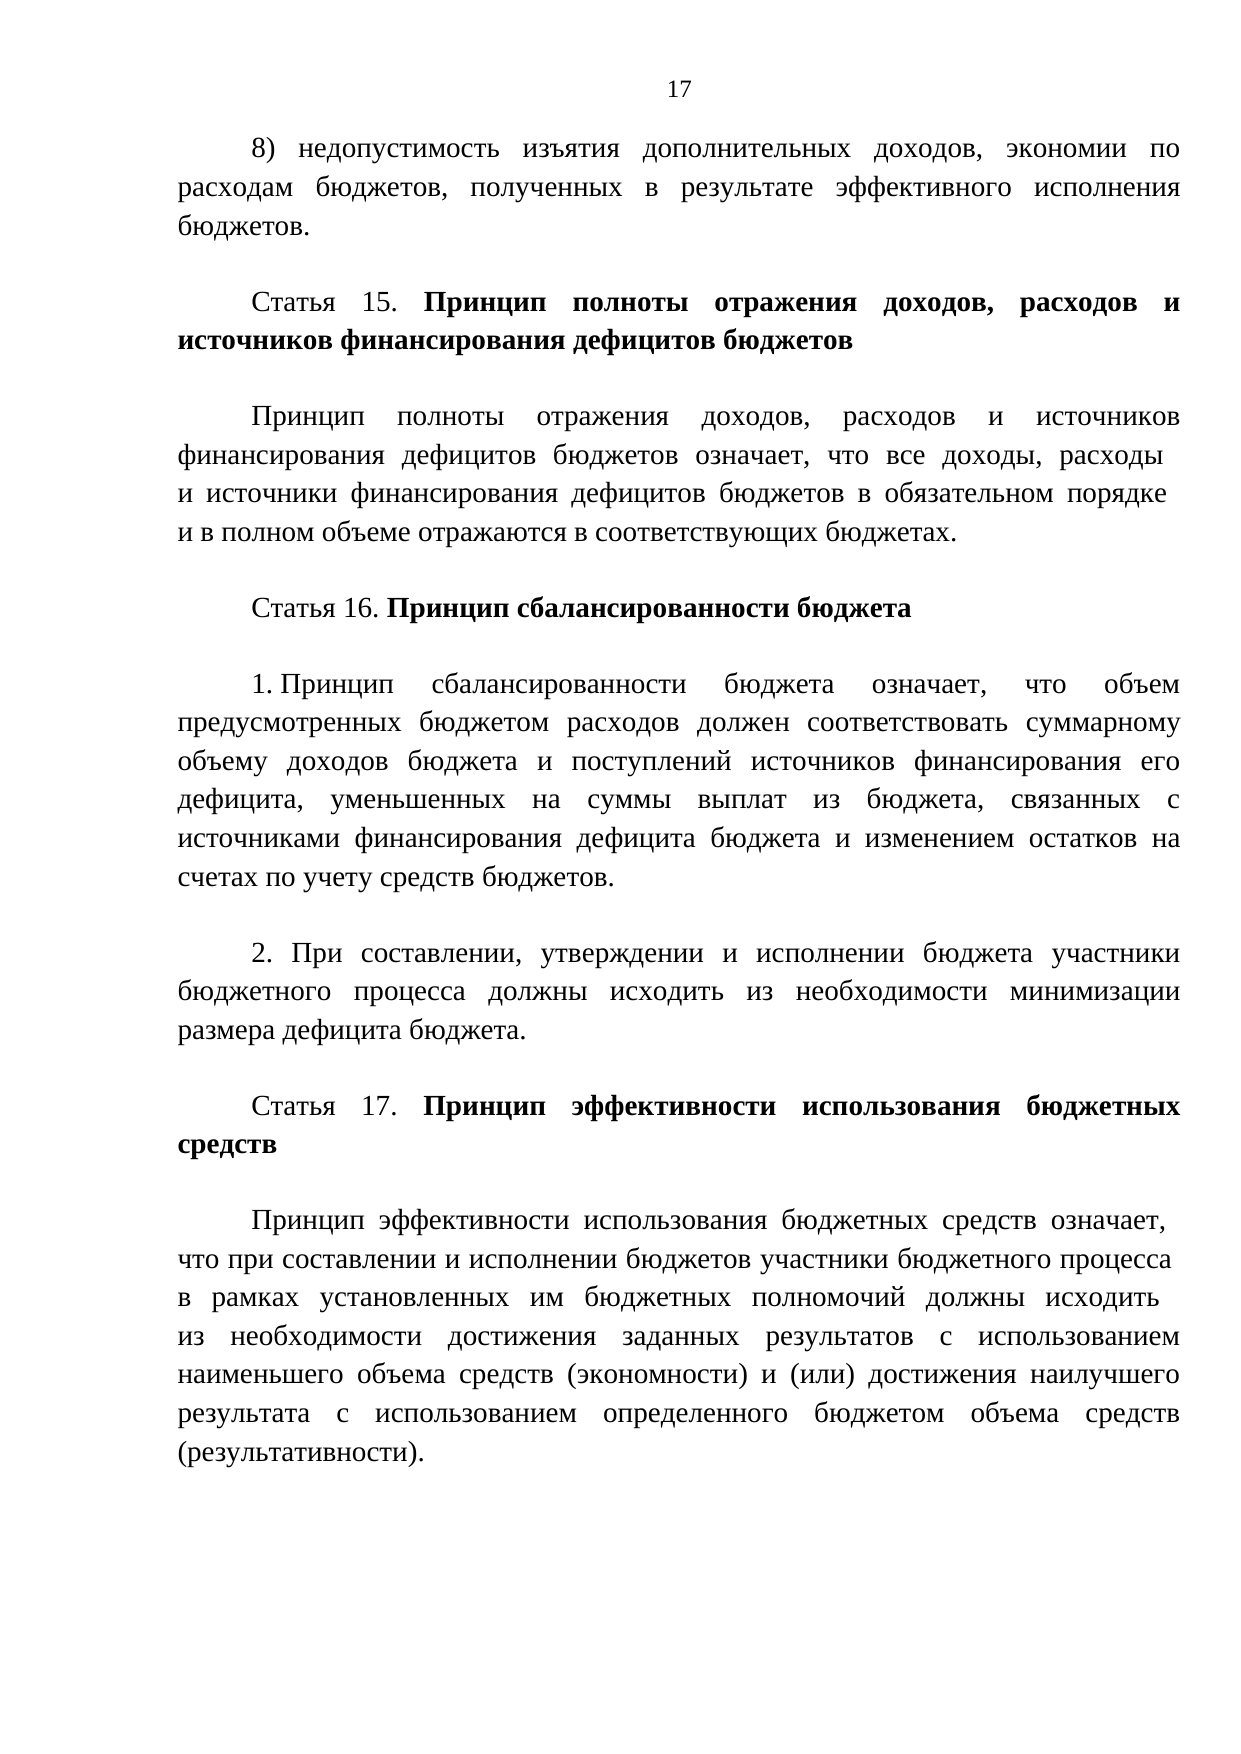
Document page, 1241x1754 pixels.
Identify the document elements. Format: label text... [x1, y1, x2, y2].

text 1. Принцип сбалансированности бюджета означает, что объем предусмотренных бюджетом расходов должен соответствовать суммарному объему доходов бюджета и поступлений источников финансирования его дефицита, уменьшенных на суммы выплат из бюджета, связанных с источниками финансирования дефицита бюджета и изменением остатков на счетах по учету средств бюджетов. [177, 666, 1181, 892]
text Статья 16. Принцип сбалансированности бюджета [177, 590, 1181, 623]
text 2. При составлении, утверждении и исполнении бюджета участники бюджетного процесса должны исходить из необходимости минимизации размера дефицита бюджета. [177, 935, 1181, 1045]
text Статья 15. Принцип полноты отражения доходов, расходов и источников финансирования дефицитов бюджетов [177, 284, 1181, 356]
text 8) недопустимость изъятия дополнительных доходов, экономии по расходам бюджетов, полученных в результате эффективного исполнения бюджетов. [177, 131, 1181, 241]
text Статья 17. Принцип эффективности использования бюджетных средств [177, 1088, 1181, 1160]
text Принцип эффективности использования бюджетных средств означает, что при составлении и исполнении бюджетов участники бюджетного процесса в рамках установленных им бюджетных полномочий должны исходить из необходимости достижения заданных результатов с использованием наименьшего объема средств (экономности) и (или) достижения наилучшего результата с использованием определенного бюджетом объема средств (результативности). [177, 1202, 1181, 1467]
text Принцип полноты отражения доходов, расходов и источников финансирования дефицитов бюджетов означает, что все доходы, расходы и источники финансирования дефицитов бюджетов в обязательном порядке и в полном объеме отражаются в соответствующих бюджетах. [177, 398, 1181, 547]
